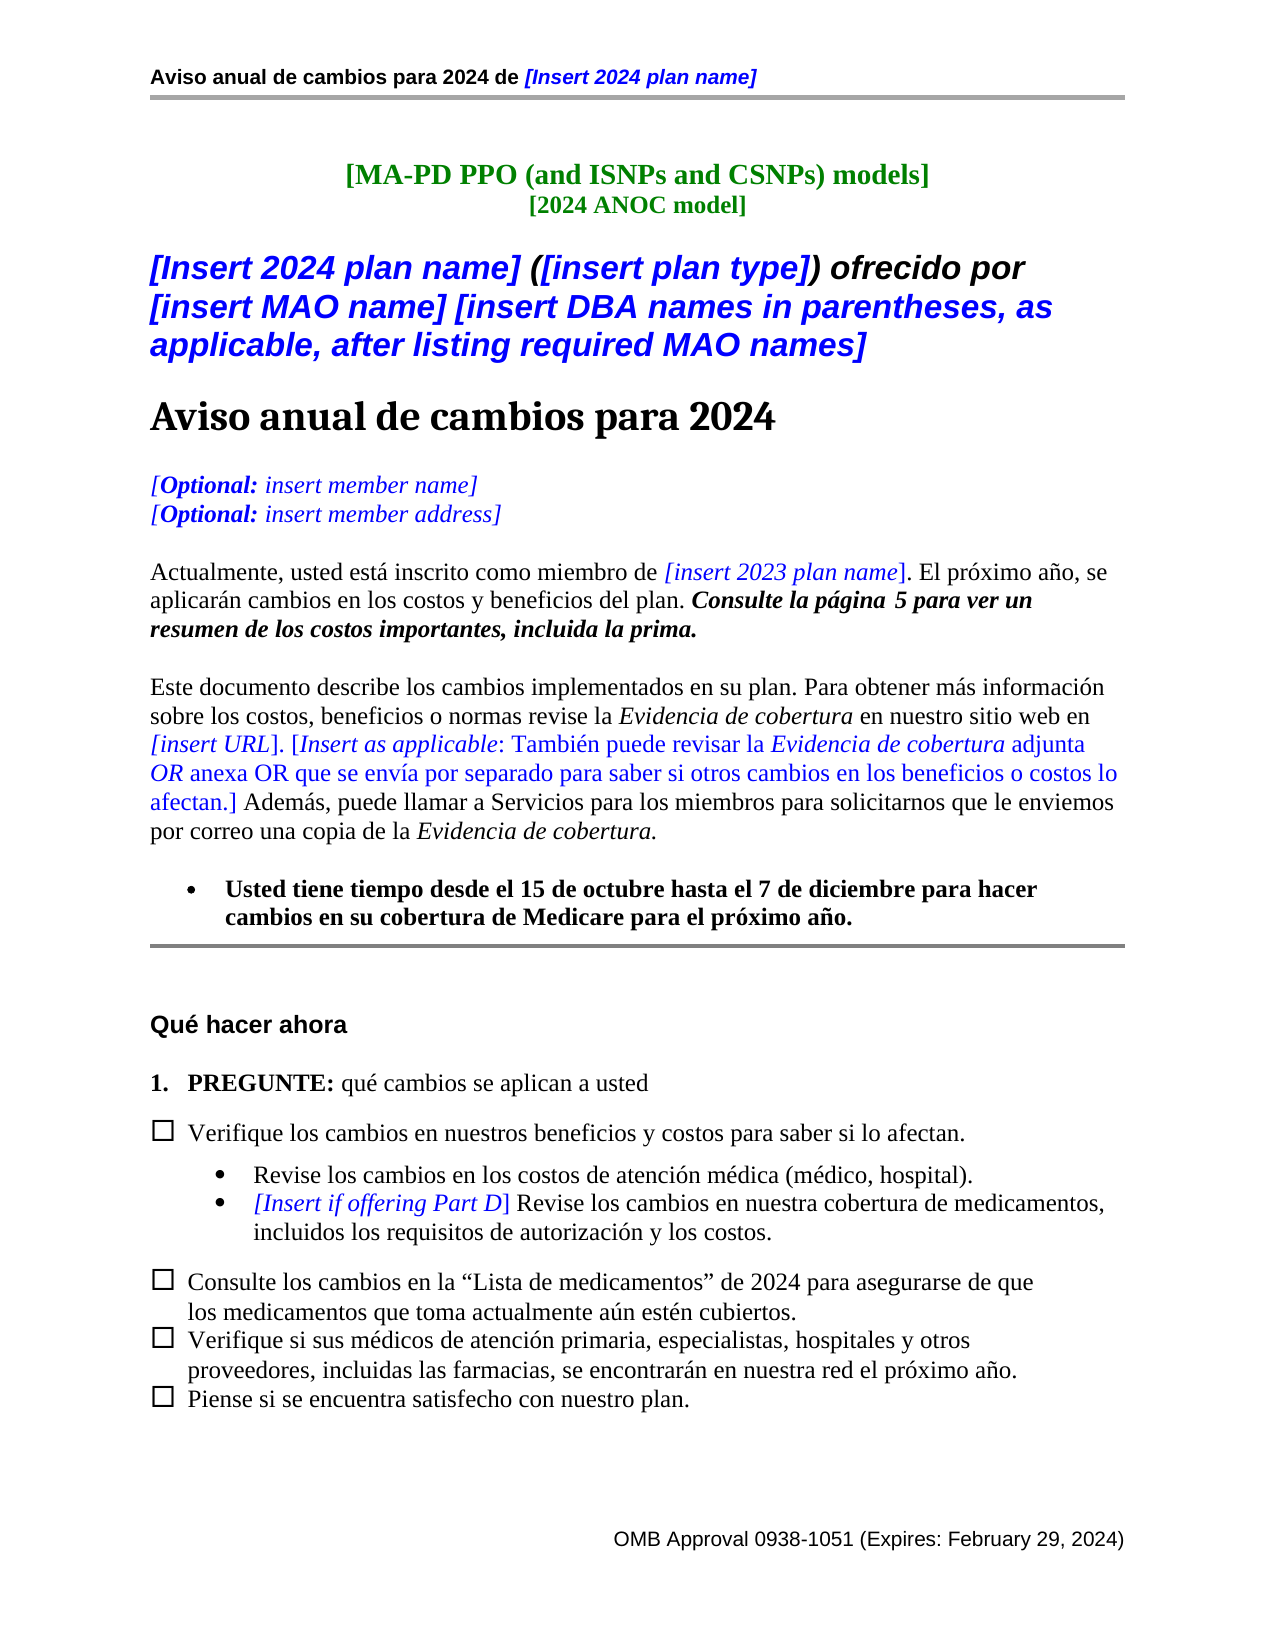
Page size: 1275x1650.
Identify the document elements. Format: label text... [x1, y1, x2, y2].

subtitle Aviso anual de cambios para 2024 [150, 393, 1125, 441]
text Actualmente, usted está inscrito como miembro de [insert 2023 plan name]. El próximo año, se aplicarán cambios en los costos y beneficios del plan. Consulte la página 5 para ver un resumen de los costos importantes, incluida la prima. [150, 557, 1125, 643]
list Revise los cambios en los costos de atención médica (médico, hospital). [216, 1160, 1125, 1188]
list Usted tiene tiempo desde el 15 de octubre hasta el 7 de diciembre para hacer cambios en su cobertura de Medicare para el próximo año. [187, 874, 1125, 931]
text [Insert 2024 plan name] ([insert plan type]) ofrecido por [insert MAO name] [insert DBA names in parentheses, as applicable, after listing required MAO names] [150, 248, 1125, 364]
list Verifique los cambios en nuestros beneficios y costos para saber si lo afectan. [150, 1118, 1050, 1147]
list Consulte los cambios en la “Lista de medicamentos” de 2024 para asegurarse de que los medicamentos que toma actualmente aún estén cubiertos. [150, 1267, 1050, 1325]
text Qué hacer ahora [150, 1010, 1125, 1039]
text [Optional: insert member name] [Optional: insert member address] [150, 470, 1125, 527]
text [MA-PD PPO (and ISNPs and CSNPs) models] [2024 ANOC model] [150, 157, 1125, 219]
list [Insert if offering Part D] Revise los cambios en nuestra cobertura de medicamentos, incluidos los requisitos de autorización y los costos. [216, 1188, 1125, 1246]
text Este documento describe los cambios implementados en su plan. Para obtener más información sobre los costos, beneficios o normas revise la Evidencia de cobertura en nuestro sitio web en [insert URL]. [Insert as applicable: También puede revisar la Evidencia de cobertura adjunta OR anexa OR que se envía por separado para saber si otros cambios en los beneficios o costos lo afectan.] Además, puede llamar a Servicios para los miembros para solicitarnos que le enviemos por correo una copia de la Evidencia de cobertura. [150, 672, 1125, 844]
list Piense si se encuentra satisfecho con nuestro plan. [150, 1384, 1050, 1413]
list Verifique si sus médicos de atención primaria, especialistas, hospitales y otros proveedores, incluidas las farmacias, se encontrarán en nuestra red el próximo año. [150, 1325, 1050, 1384]
list PREGUNTE: qué cambios se aplican a usted [150, 1068, 1050, 1097]
